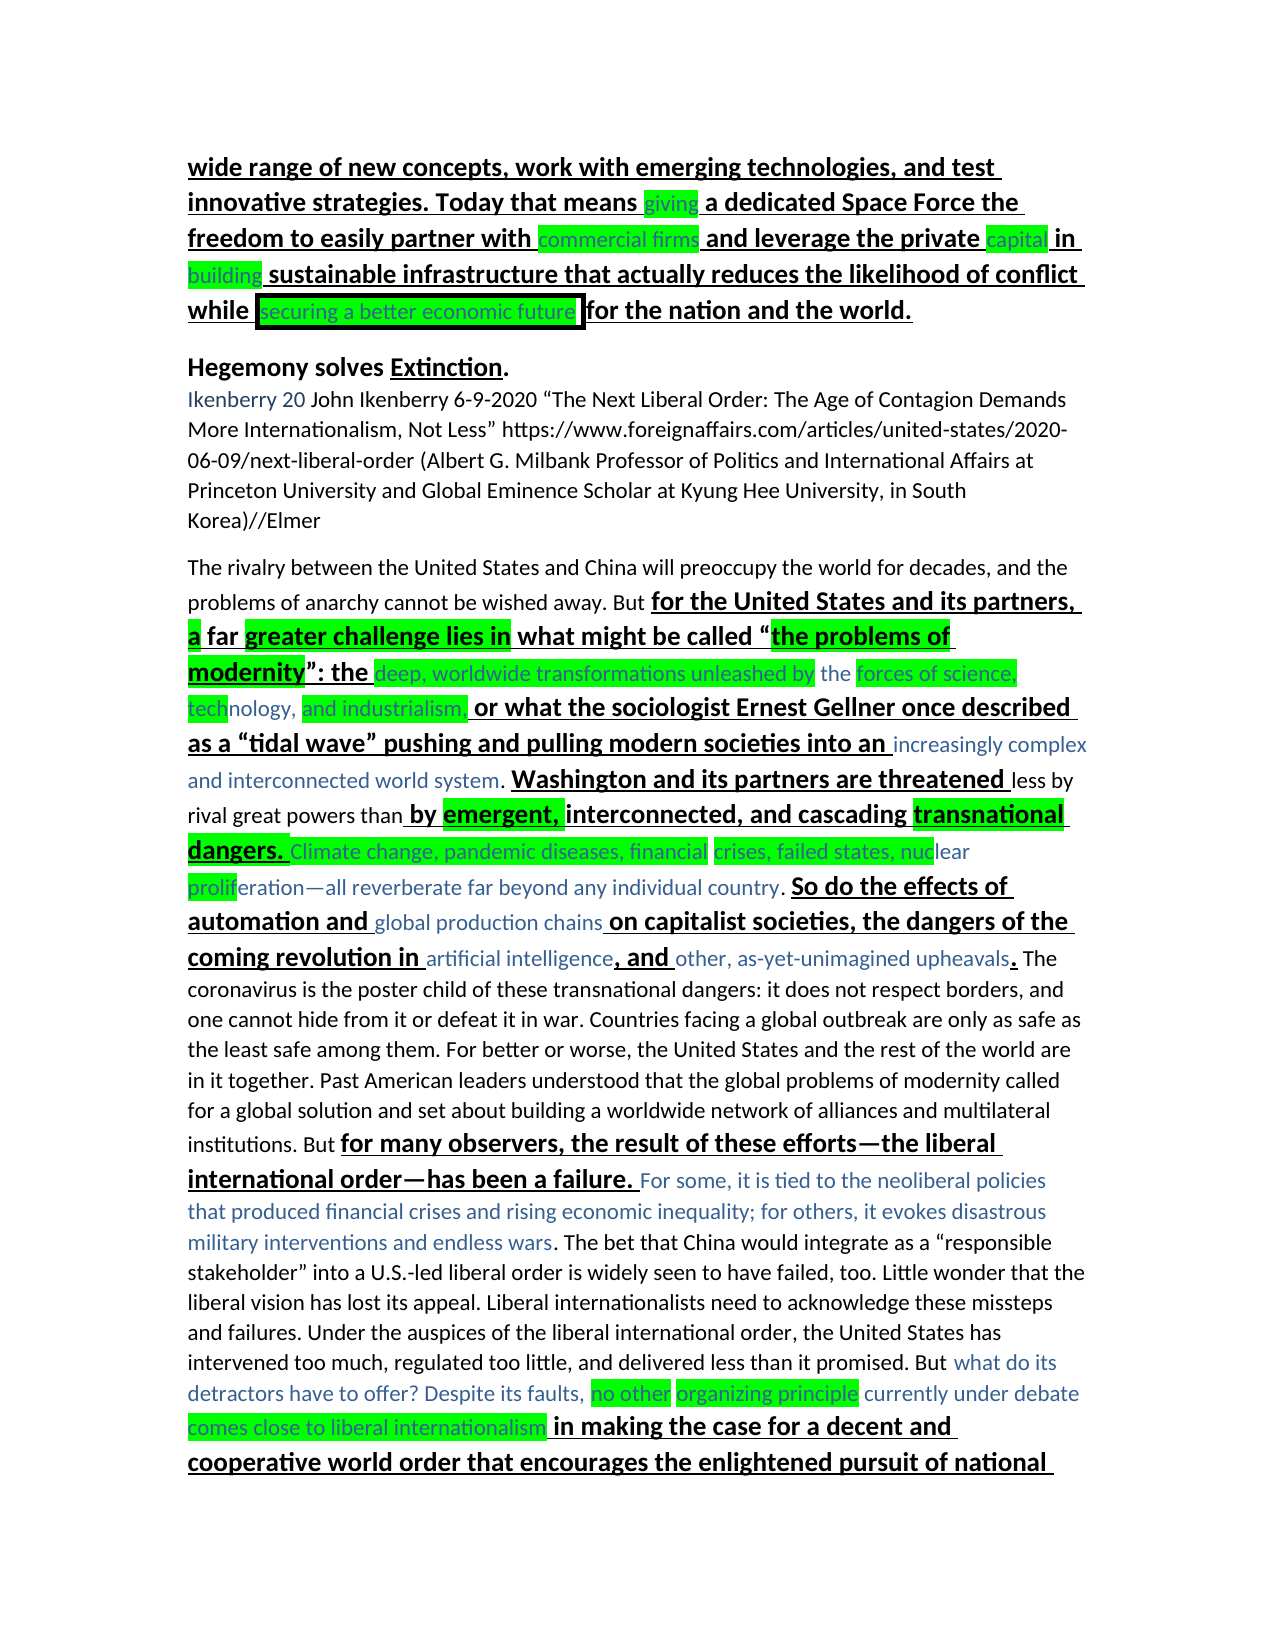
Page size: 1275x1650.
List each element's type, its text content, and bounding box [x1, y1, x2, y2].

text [187, 553, 1087, 1478]
subtitle Hegemony solves Extinction. [187, 350, 1087, 383]
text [187, 150, 1087, 330]
text Ikenberry 20 John Ikenberry 6-9-2020 “The Next Liberal Order: The Age of Contagion Demands More Internationalism, Not Less” https://www.foreignaffairs.com/articles/united-states/2020-06-09/next-liberal-order (Albert G. Milbank Professor of Politics and International Affairs at Princeton University and Global Eminence Scholar at Kyung Hee University, in South Korea)//Elmer [187, 385, 1087, 534]
